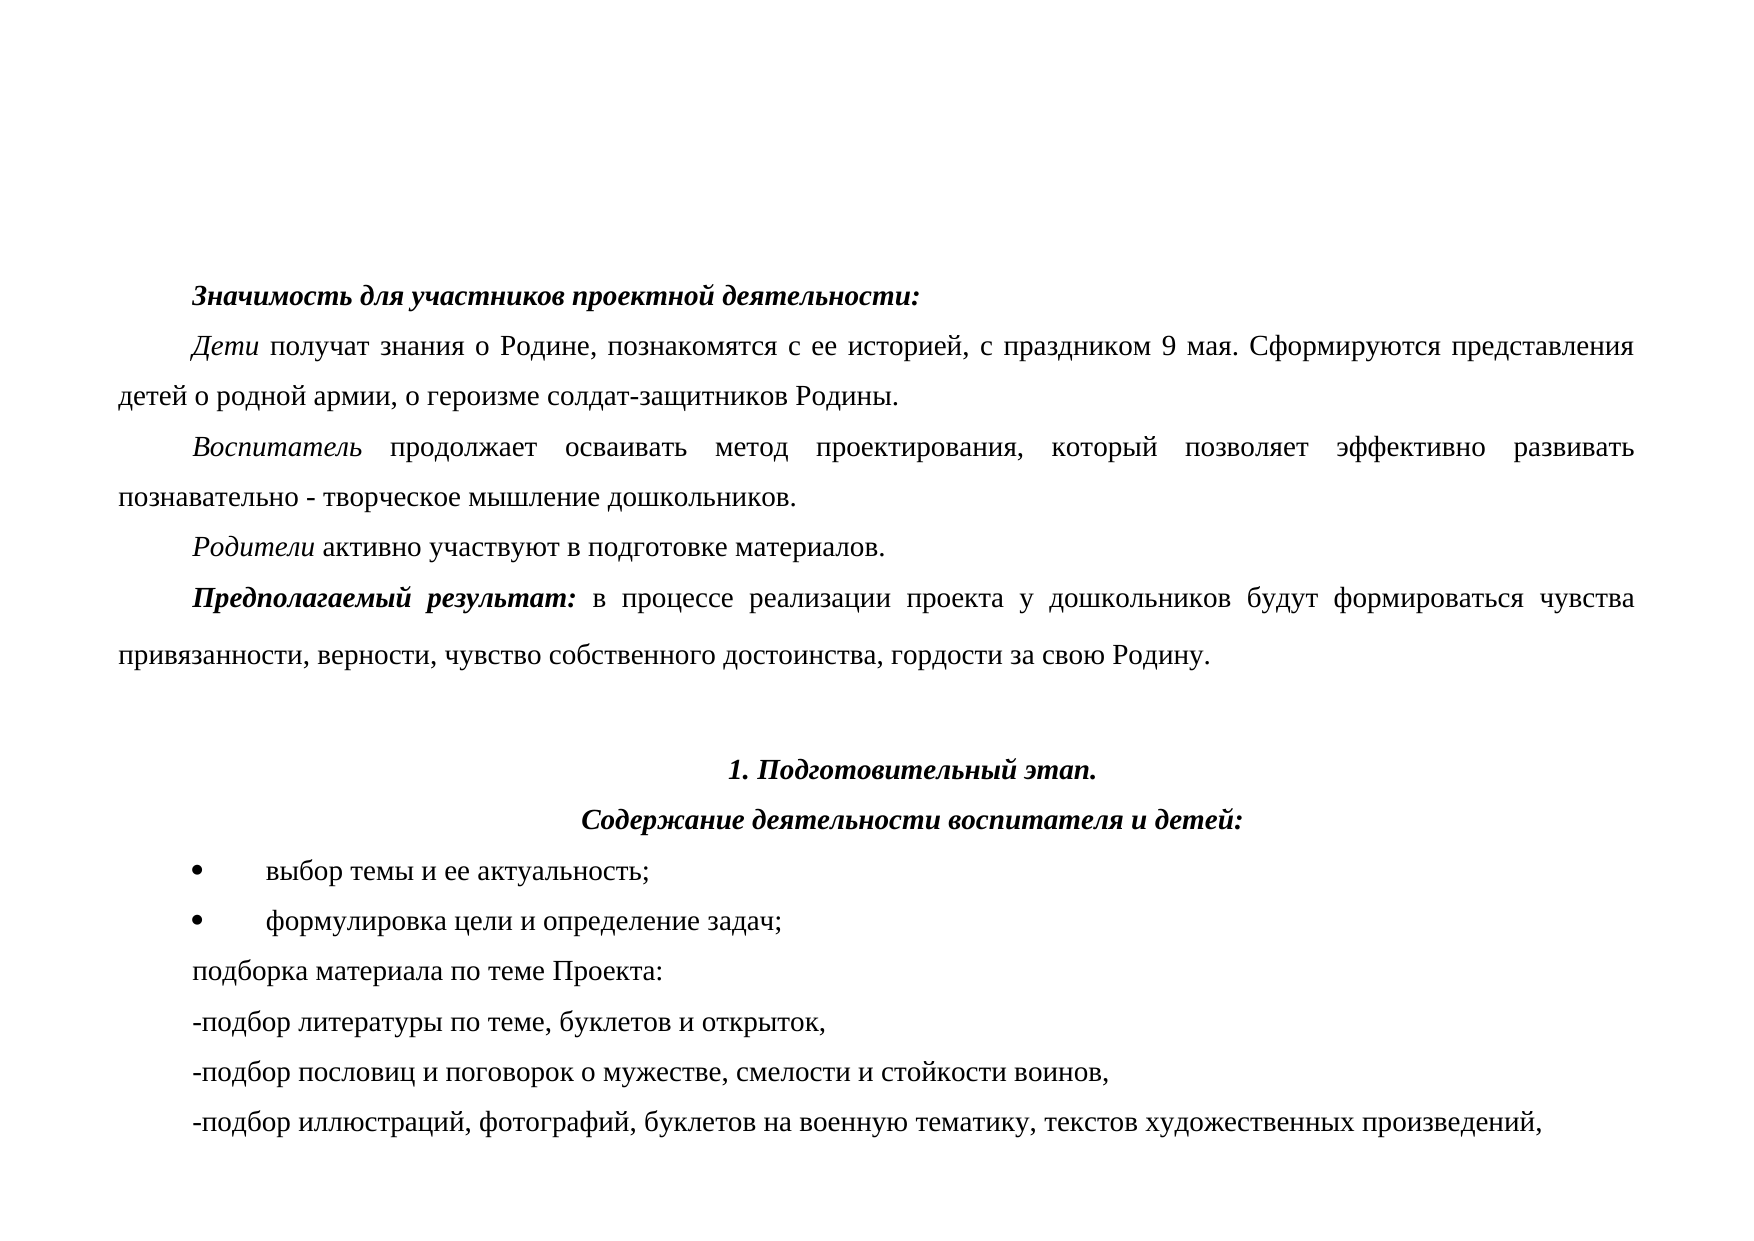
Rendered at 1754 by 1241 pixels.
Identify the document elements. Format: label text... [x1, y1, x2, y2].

list формулировка цели и определение задач; [118, 903, 1636, 937]
text -подбор иллюстраций, фотографий, буклетов на военную тематику, текстов художественных произведений, [118, 1104, 1636, 1138]
text подборка материала по теме Проекта: [118, 953, 1636, 987]
text Дети получат знания о Родине, познакомятся с ее историей, с праздником 9 мая. Сформируются представления детей о родной армии, о героизме солдат-защитников Родины. [118, 328, 1636, 412]
text 1. Подготовительный этап. [118, 752, 1636, 786]
text -подбор пословиц и поговорок о мужестве, смелости и стойкости воинов, [118, 1054, 1636, 1088]
text Предполагаемый результат: в процессе реализации проекта у дошкольников будут формироваться чувства привязанности, верности, чувство собственного достоинства, гордости за свою Родину. [118, 580, 1636, 673]
list выбор темы и ее актуальность; [118, 853, 1636, 886]
text Родители активно участвуют в подготовке материалов. [118, 529, 1636, 563]
text Содержание деятельности воспитателя и детей: [118, 802, 1636, 836]
text Воспитатель продолжает осваивать метод проектирования, который позволяет эффективно развивать познавательно - творческое мышление дошкольников. [118, 429, 1636, 513]
text Значимость для участников проектной деятельности: [118, 278, 1636, 311]
text -подбор литературы по теме, буклетов и открыток, [118, 1004, 1636, 1037]
